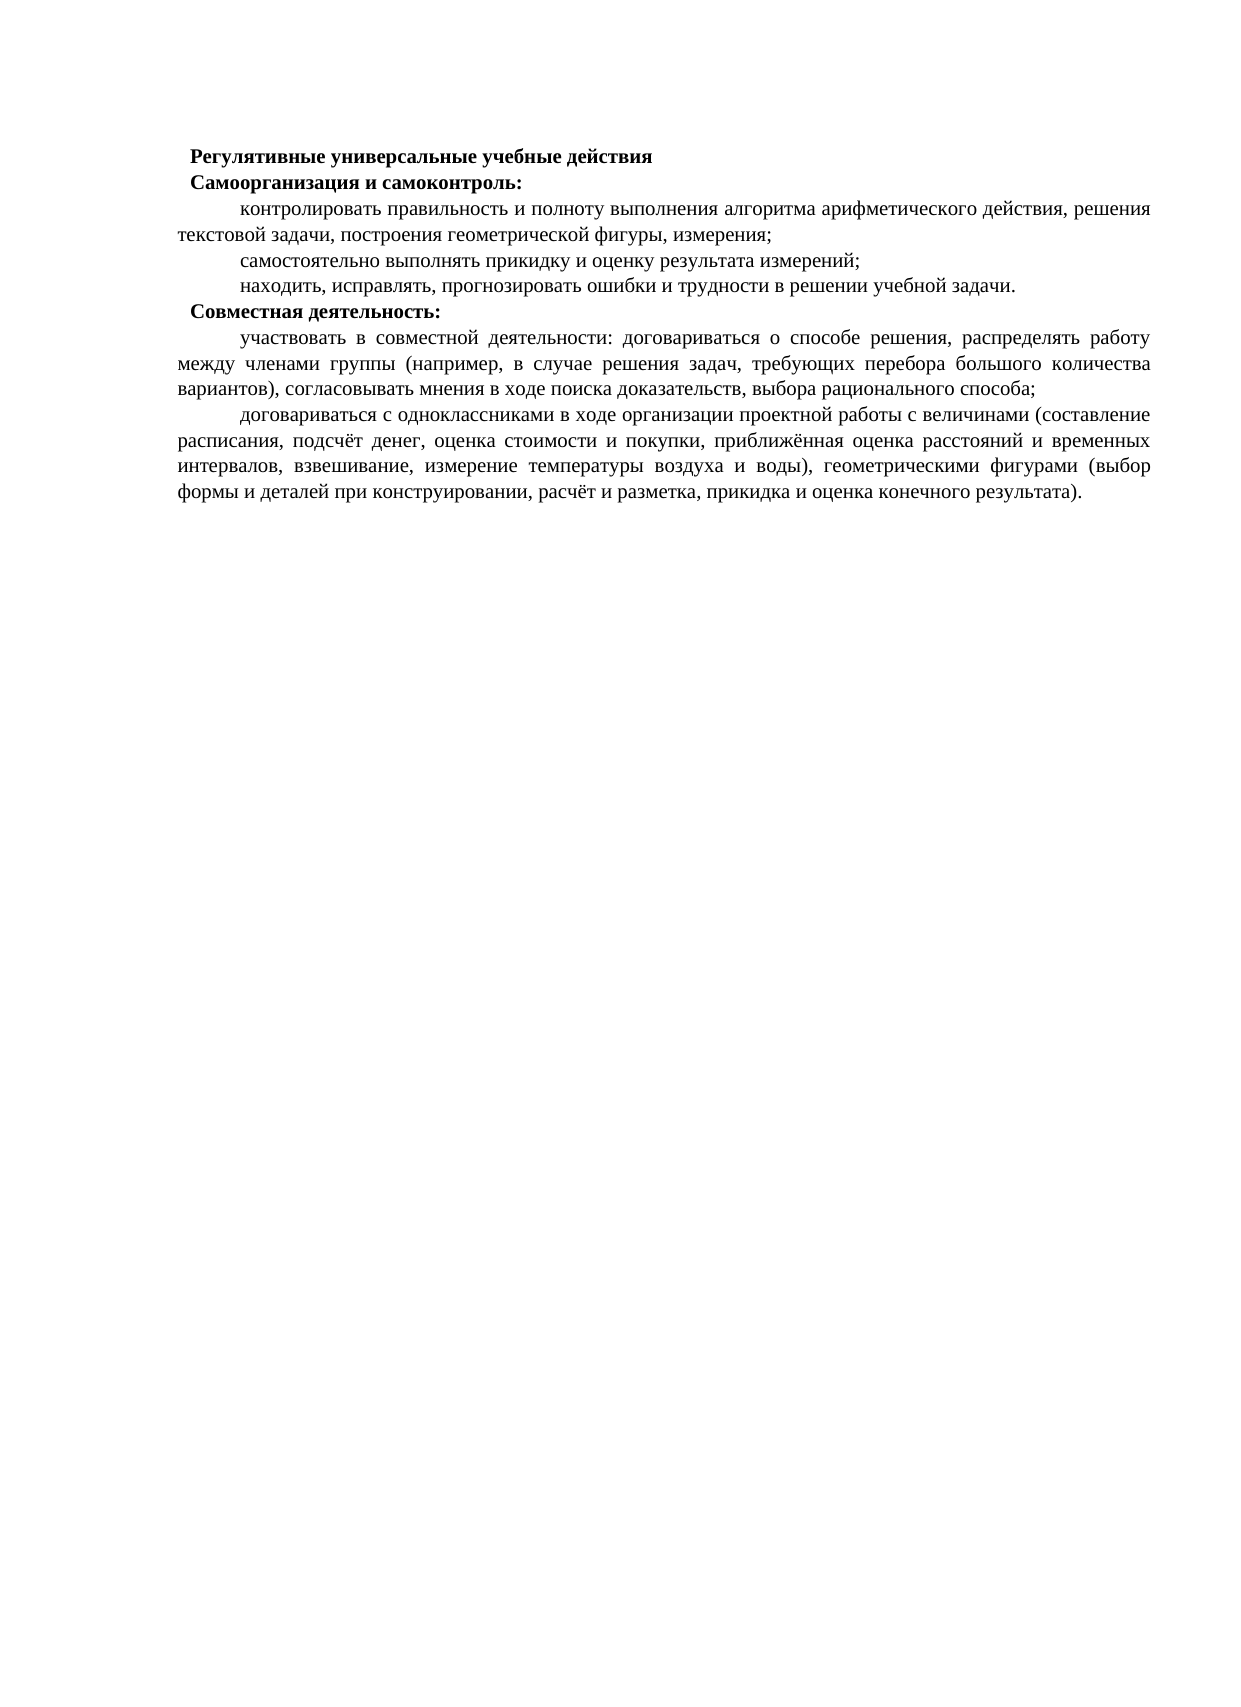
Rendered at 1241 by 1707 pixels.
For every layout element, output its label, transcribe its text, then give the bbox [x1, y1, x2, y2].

text Самоорганизация и самоконтроль: [190, 169, 1152, 194]
text контролировать правильность и полноту выполнения алгоритма арифметического действия, решения текстовой задачи, построения геометрической фигуры, измерения; [177, 196, 1152, 246]
text договариваться с одноклассниками в ходе организации проектной работы с величинами (составление расписания, подсчёт денег, оценка стоимости и покупки, приближённая оценка расстояний и временных интервалов, взвешивание, измерение температуры воздуха и воды), геометрическими фигурами (выбор формы и деталей при конструировании, расчёт и разметка, прикидка и оценка конечного результата). [177, 402, 1152, 503]
text Регулятивные универсальные учебные действия [190, 144, 1152, 168]
text самостоятельно выполнять прикидку и оценку результата измерений; [177, 247, 1152, 272]
text находить, исправлять, прогнозировать ошибки и трудности в решении учебной задачи. [177, 273, 1152, 297]
text Совместная деятельность: [190, 299, 1152, 323]
text участвовать в совместной деятельности: договариваться о способе решения, распределять работу между членами группы (например, в случае решения задач, требующих перебора большого количества вариантов), согласовывать мнения в ходе поиска доказательств, выбора рационального способа; [177, 325, 1152, 400]
